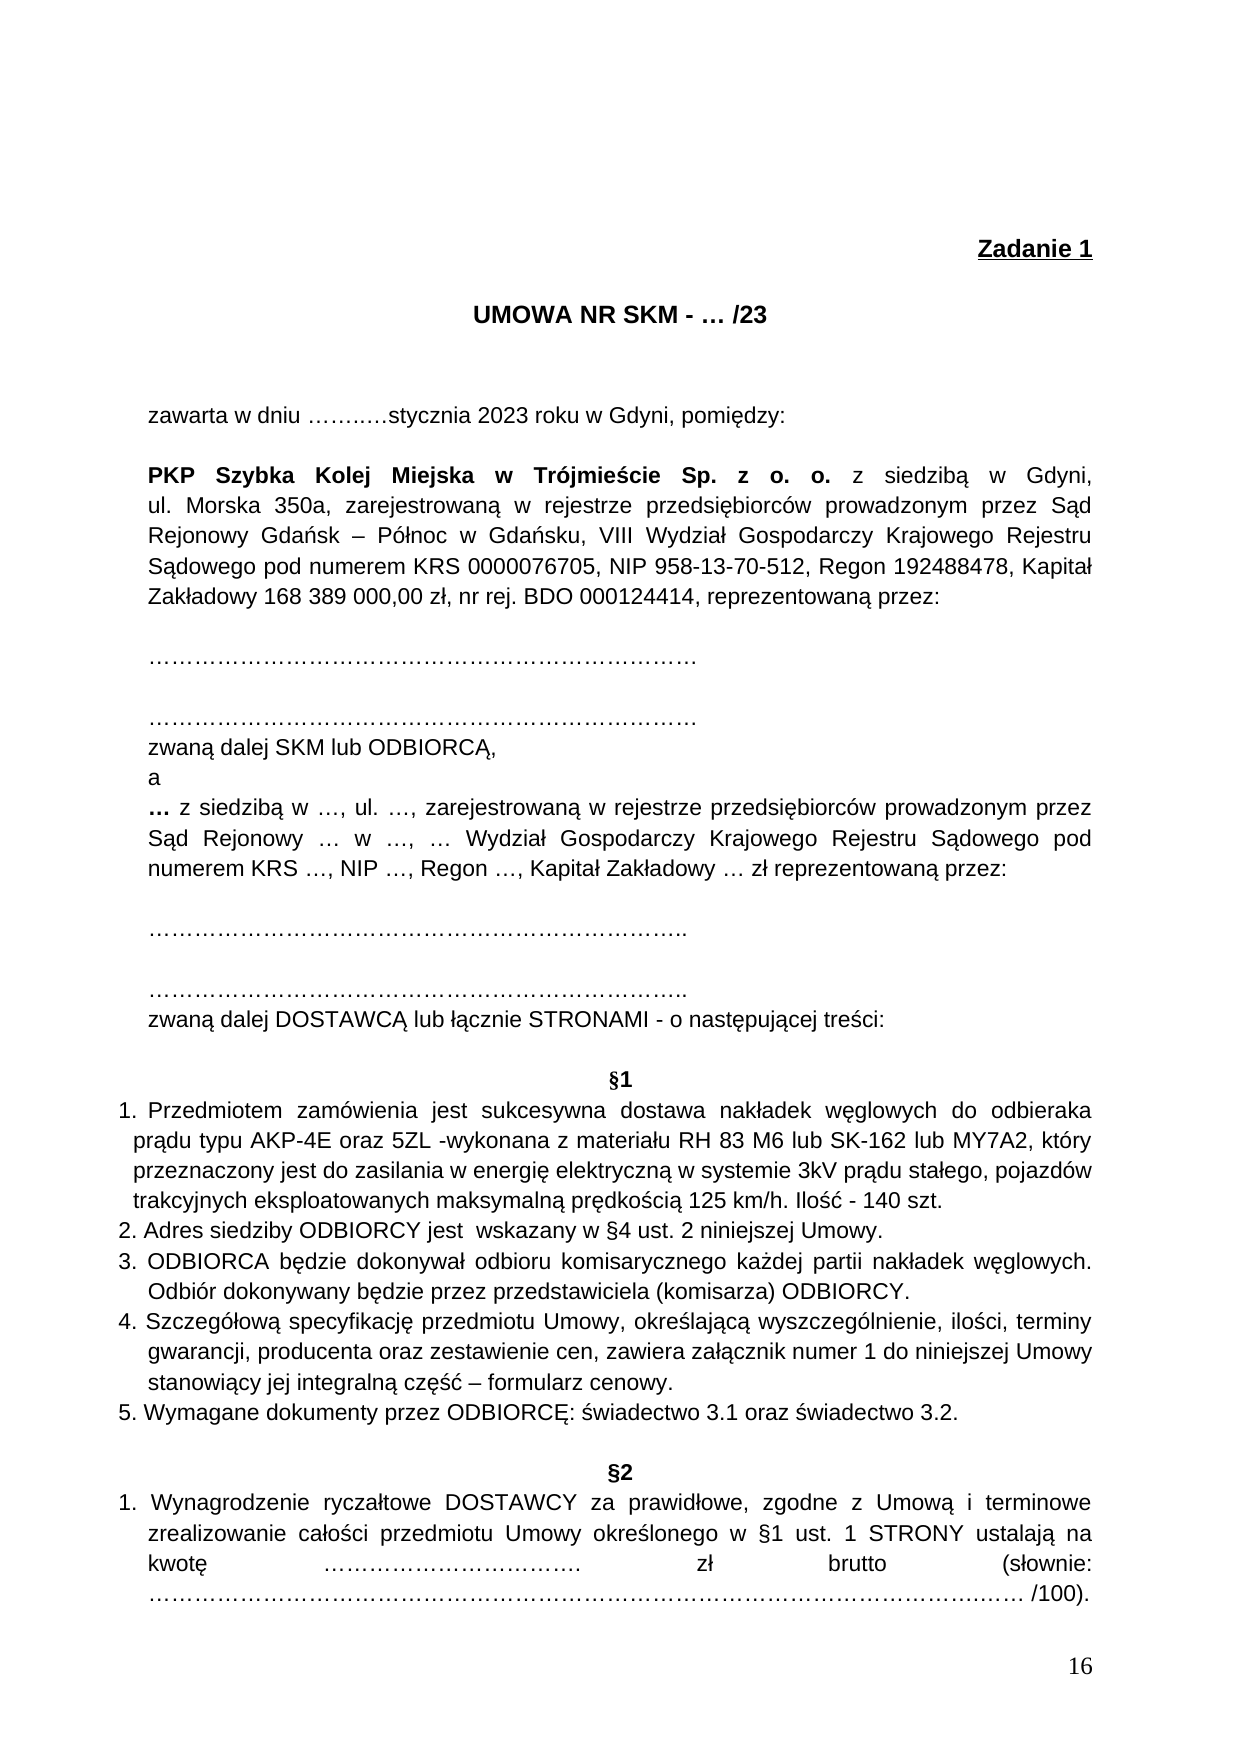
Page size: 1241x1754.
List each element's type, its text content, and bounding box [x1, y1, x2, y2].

text UMOWA NR SKM - … /23 [148, 300, 1092, 328]
text … z siedzibą w …, ul. …, zarejestrowaną w rejestrze przedsiębiorców prowadzonym przez Sąd Rejonowy … w …, … Wydział Gospodarczy Krajowego Rejestru Sądowego pod numerem KRS …, NIP …, Regon …, Kapitał Zakładowy … zł reprezentowaną przez: [148, 794, 1092, 881]
text Zadanie 1 [148, 234, 1092, 262]
text …………………………………………………………….. [148, 976, 1092, 1002]
text 3. ODBIORCA będzie dokonywał odbioru komisarycznego każdej partii nakładek węglowych. Odbiór dokonywany będzie przez przedstawiciela (komisarza) ODBIORCY. [118, 1248, 1092, 1304]
text …………………………………………………………….. [148, 915, 1092, 941]
text 5. Wymagane dokumenty przez ODBIORCĘ: świadectwo 3.1 oraz świadectwo 3.2. [118, 1399, 1092, 1425]
text §2 [148, 1459, 1092, 1485]
text zwaną dalej SKM lub ODBIORCĄ, [148, 734, 1092, 760]
text 4. Szczegółową specyfikację przedmiotu Umowy, określającą wyszczególnienie, ilości, terminy gwarancji, producenta oraz zestawienie cen, zawiera załącznik numer 1 do niniejszej Umowy stanowiący jej integralną część – formularz cenowy. [118, 1308, 1092, 1395]
text ……………………………………………………………… [148, 643, 1092, 669]
list Przedmiotem zamówienia jest sukcesywna dostawa nakładek węglowych do odbieraka prądu typu AKP-4E oraz 5ZL -wykonana z materiału RH 83 M6 lub SK-162 lub MY7A2, który przeznaczony jest do zasilania w energię elektryczną w systemie 3kV prądu stałego, pojazdów trakcyjnych eksploatowanych maksymalną prędkością 125 km/h. Ilość - 140 szt. [118, 1097, 1092, 1213]
text 1 [148, 1066, 1092, 1093]
text zwaną dalej DOSTAWCĄ lub łącznie STRONAMI - o następującej treści: [148, 1006, 1092, 1032]
text zawarta w dniu ……..…stycznia 2023 roku w Gdyni, pomiędzy: [148, 402, 1092, 428]
text 2. Adres siedziby ODBIORCY jest wskazany w §4 ust. 2 niniejszej Umowy. [118, 1217, 1092, 1244]
text PKP Szybka Kolej Miejska w Trójmieście Sp. z o. o. z siedzibą w Gdyni, ul. Morska 350a, zarejestrowaną w rejestrze przedsiębiorców prowadzonym przez Sąd Rejonowy Gdańsk – Północ w Gdańsku, VIII Wydział Gospodarczy Krajowego Rejestru Sądowego pod numerem KRS 0000076705, NIP 958-13-70-512, Regon 192488478, Kapitał Zakładowy 168 389 000,00 zł, nr rej. BDO 000124414, reprezentowaną przez: [148, 462, 1092, 609]
text ……………………………………………………………… [148, 704, 1092, 730]
text a [148, 764, 1092, 790]
text 1. Wynagrodzenie ryczałtowe DOSTAWCY za prawidłowe, zgodne z Umową i terminowe zrealizowanie całości przedmiotu Umowy określonego w §1 ust. 1 STRONY ustalają na kwotę ……………………………. zł brutto (słownie: ……………………………………………………………………………………………….…… /100). [118, 1489, 1092, 1606]
